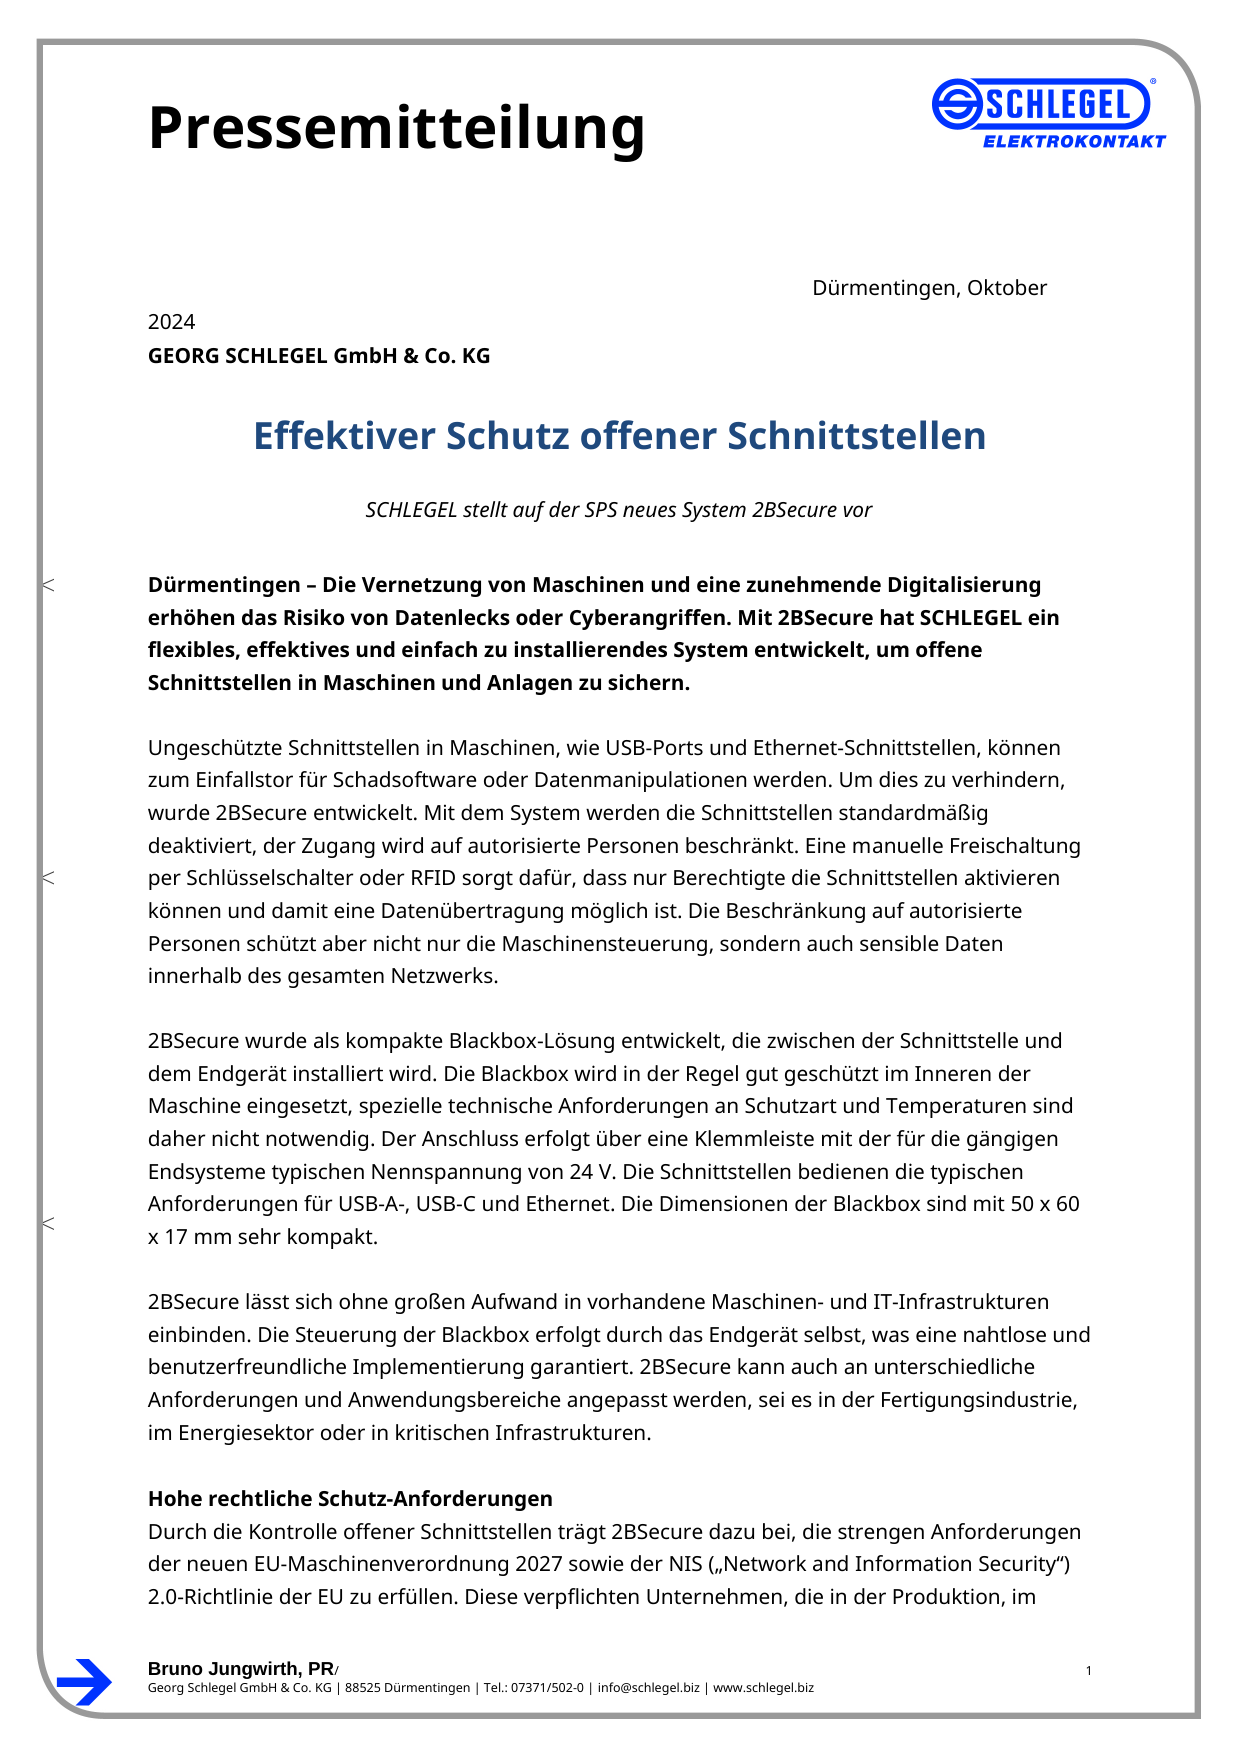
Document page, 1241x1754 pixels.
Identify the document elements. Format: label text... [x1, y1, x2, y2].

text GEORG SCHLEGEL GmbH & Co. KG [148, 341, 1093, 370]
text Ungeschützte Schnittstellen in Maschinen, wie USB-Ports und Ethernet-Schnittstellen, können zum Einfallstor für Schadsoftware oder Datenmanipulationen werden. Um dies zu verhindern, wurde 2BSecure entwickelt. Mit dem System werden die Schnittstellen standardmäßig deaktiviert, der Zugang wird auf autorisierte Personen beschränkt. Eine manuelle Freischaltung per Schlüsselschalter oder RFID sorgt dafür, dass nur Berechtigte die Schnittstellen aktivieren können und damit eine Datenübertragung möglich ist. Die Beschränkung auf autorisierte Personen schützt aber nicht nur die Maschinensteuerung, sondern auch sensible Daten innerhalb des gesamten Netzwerks. [148, 733, 1093, 990]
text 2BSecure wurde als kompakte Blackbox-Lösung entwickelt, die zwischen der Schnittstelle und dem Endgerät installiert wird. Die Blackbox wird in der Regel gut geschützt im Inneren der Maschine eingesetzt, spezielle technische Anforderungen an Schutzart und Temperaturen sind daher nicht notwendig. Der Anschluss erfolgt über eine Klemmleiste mit der für die gängigen Endsysteme typischen Nennspannung von 24 V. Die Schnittstellen bedienen die typischen Anforderungen für USB-A-, USB-C und Ethernet. Die Dimensionen der Blackbox sind mit 50 x 60 x 17 mm sehr kompakt. [148, 1026, 1093, 1251]
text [148, 1517, 1093, 1611]
text Dürmentingen – Die Vernetzung von Maschinen und eine zunehmende Digitalisierung erhöhen das Risiko von Datenlecks oder Cyberangriffen. Mit 2BSecure hat SCHLEGEL ein flexibles, effektives und einfach zu installierendes System entwickelt, um offene Schnittstellen in Maschinen und Anlagen zu sichern. [148, 570, 1093, 696]
text Dürmentingen, Oktober 2024 [148, 273, 1093, 336]
text Effektiver Schutz offener Schnittstellen SCHLEGEL stellt auf der SPS neues System 2BSecure vor [148, 409, 1093, 523]
text Hohe rechtliche Schutz-Anforderungen [148, 1484, 1093, 1513]
picture [0, 0, 1239, 1754]
text 2BSecure lässt sich ohne großen Aufwand in vorhandene Maschinen- und IT-Infrastrukturen einbinden. Die Steuerung der Blackbox erfolgt durch das Endgerät selbst, was eine nahtlose und benutzerfreundliche Implementierung garantiert. 2BSecure kann auch an unterschiedliche Anforderungen und Anwendungsbereiche angepasst werden, sei es in der Fertigungsindustrie, im Energiesektor oder in kritischen Infrastrukturen. [148, 1287, 1093, 1446]
